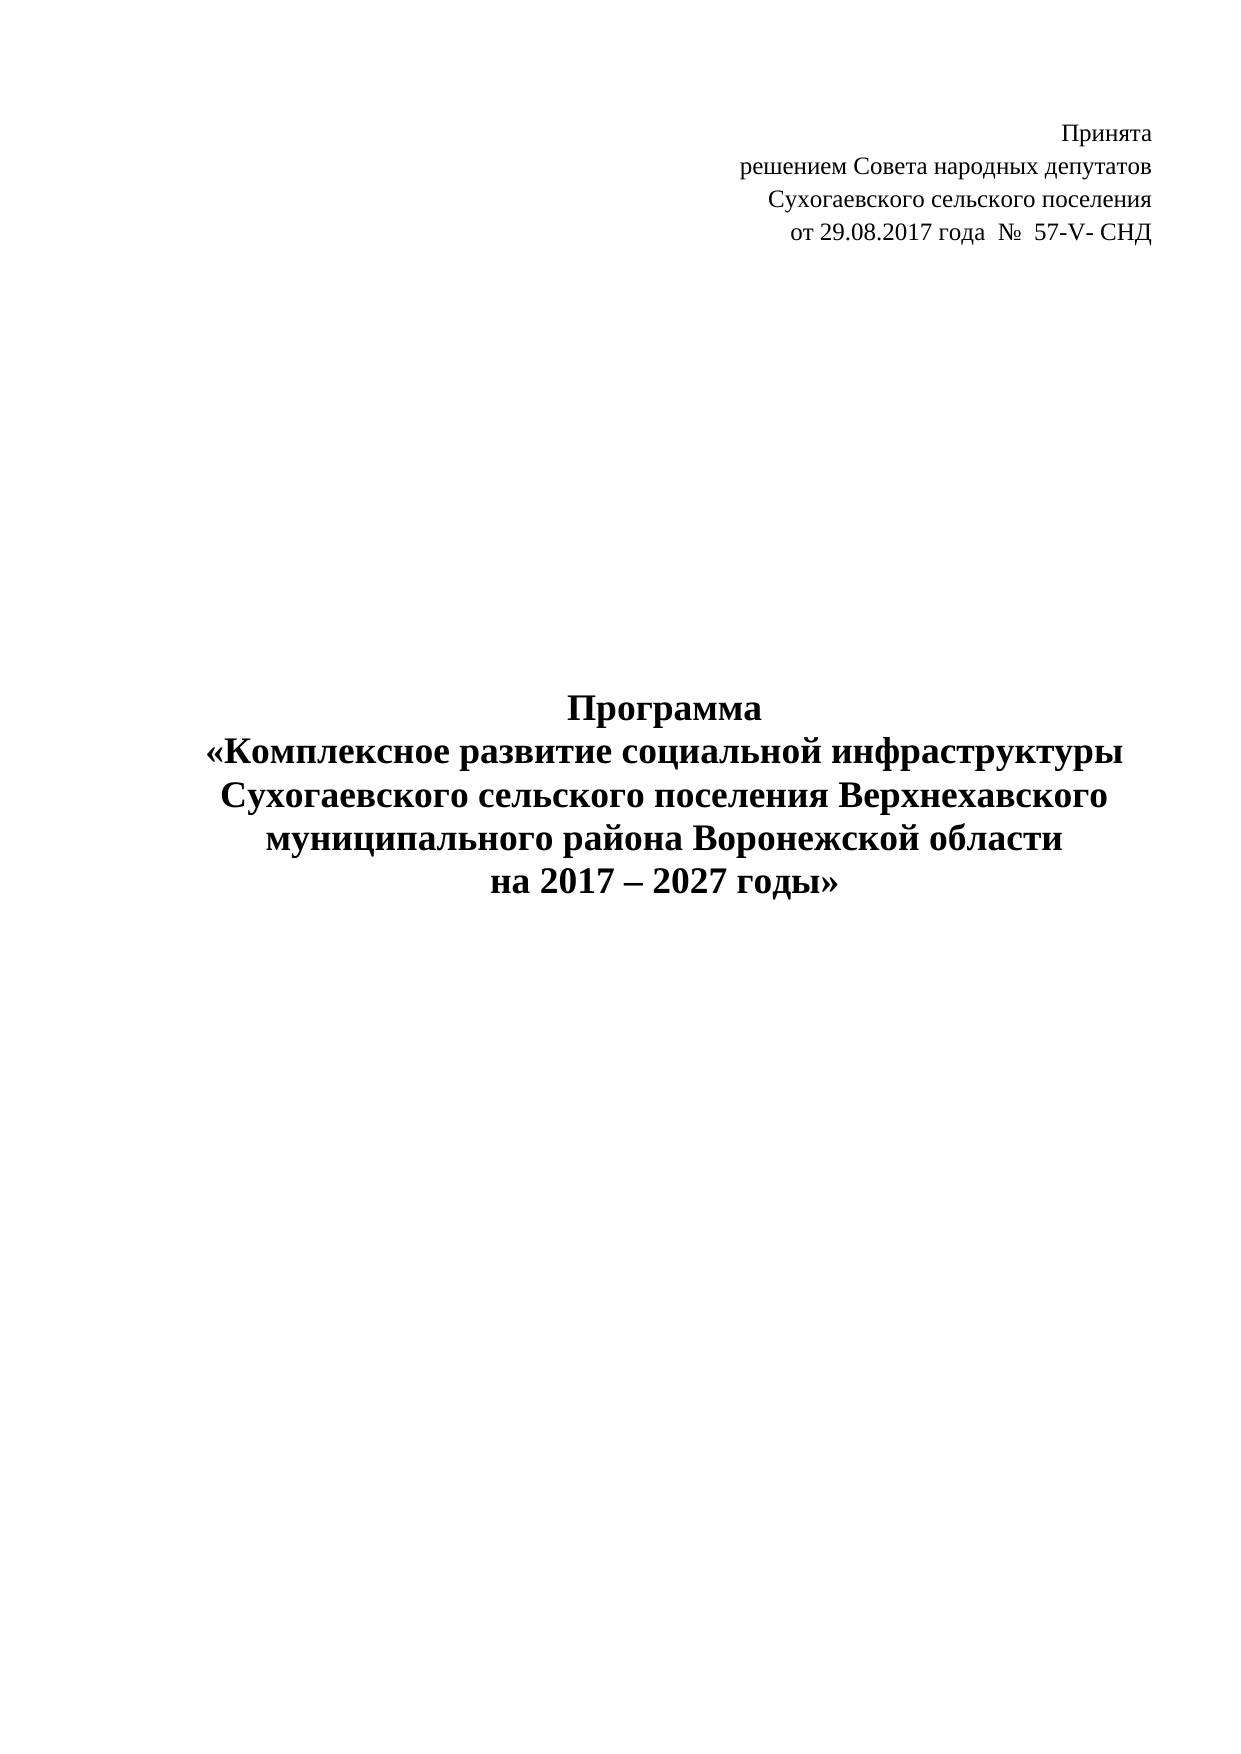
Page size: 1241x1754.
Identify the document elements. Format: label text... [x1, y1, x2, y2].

text Сухогаевского сельского поселения [177, 184, 1152, 213]
text «Комплексное развитие социальной инфраструктуры [177, 729, 1152, 772]
text решением Совета народных депутатов [177, 151, 1152, 180]
text на 2017 – 2027 годы» [177, 858, 1152, 901]
text Принята [177, 118, 1152, 147]
text Сухогаевского сельского поселения Верхнехавского муниципального района Воронежской области [177, 772, 1152, 858]
text Программа [177, 686, 1152, 729]
text от 29.08.2017 года № 57-V- СНД [177, 217, 1152, 246]
